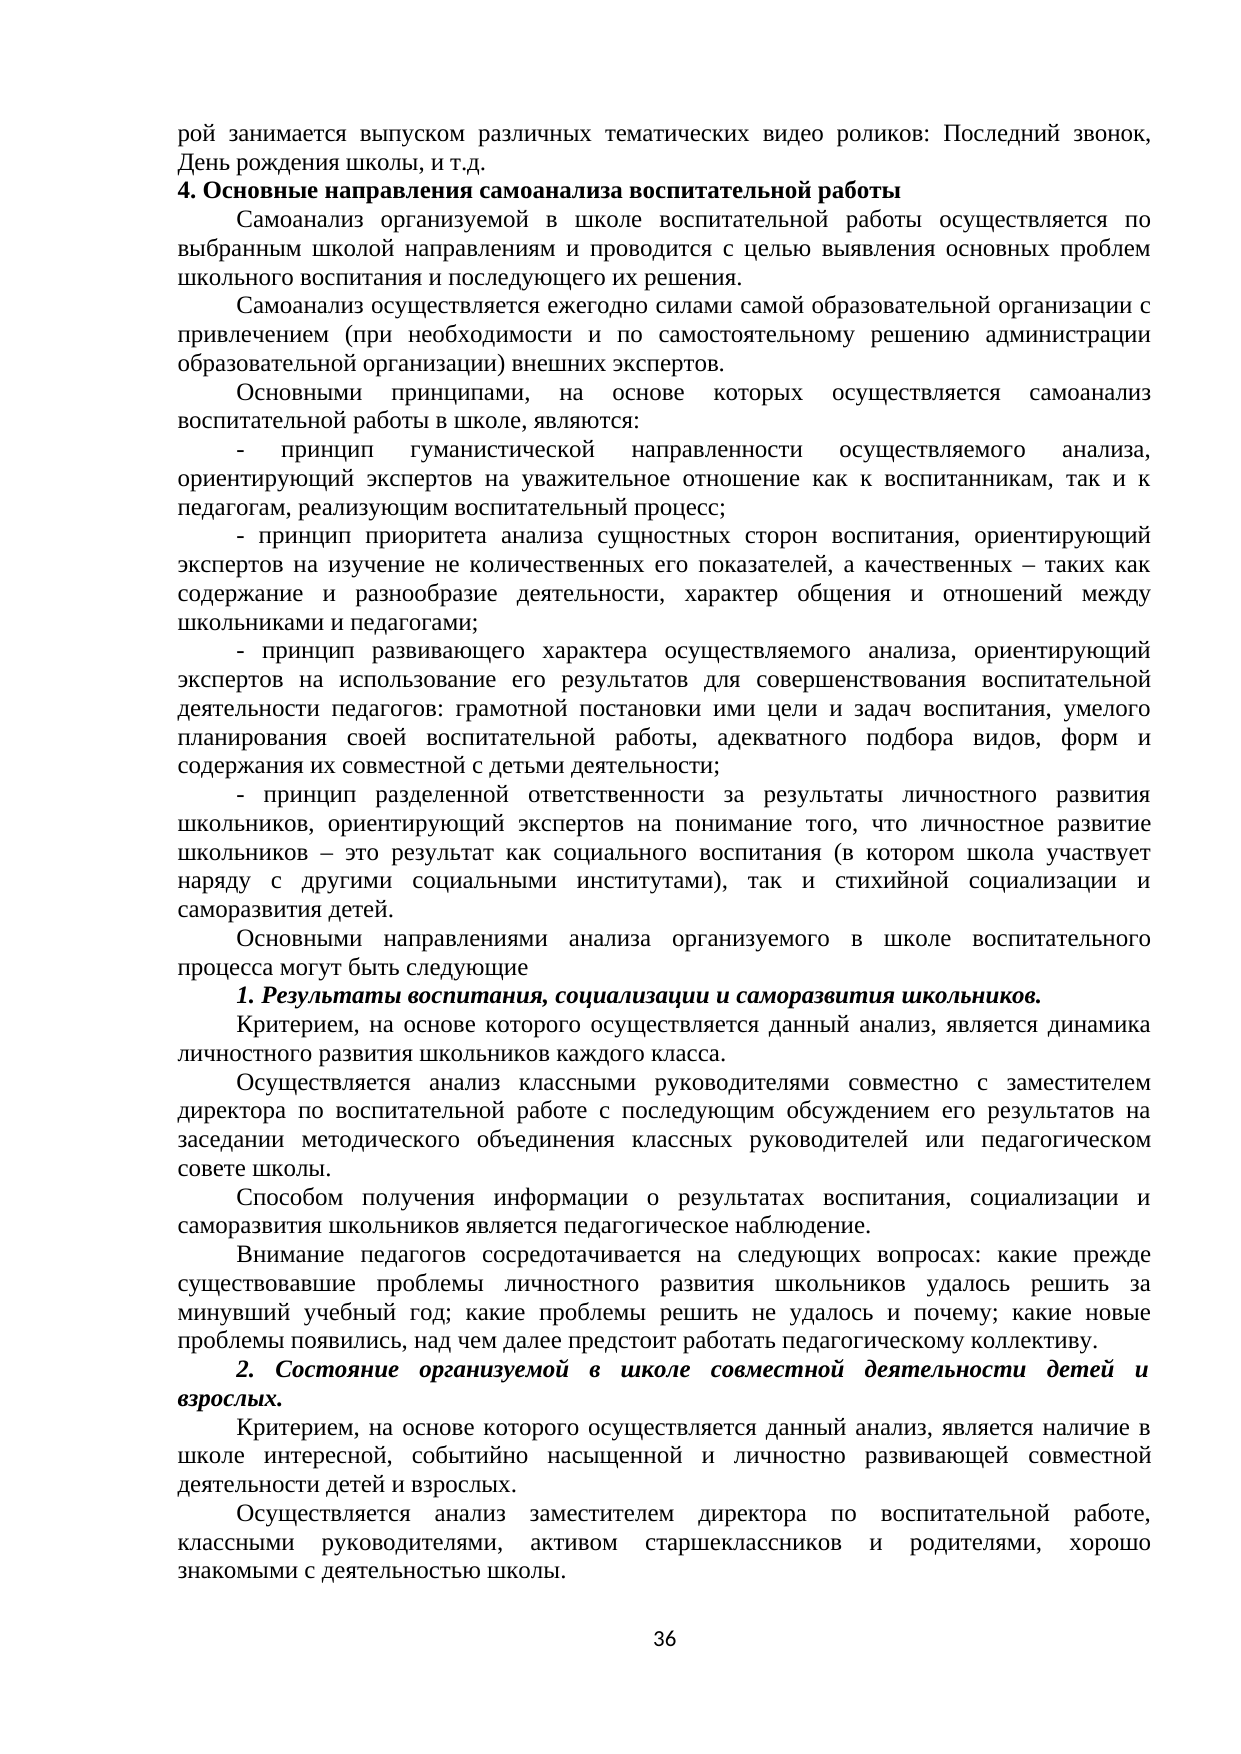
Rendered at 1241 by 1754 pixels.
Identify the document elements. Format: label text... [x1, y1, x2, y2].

text - принцип приоритета анализа сущностных сторон воспитания, ориентирующий экспертов на изучение не количественных его показателей, а качественных – таких как содержание и разнообразие деятельности, характер общения и отношений между школьниками и педагогами; [177, 521, 1152, 636]
text Осуществляется анализ классными руководителями совместно с заместителем директора по воспитательной работе с последующим обсуждением его результатов на заседании методического объединения классных руководителей или педагогическом совете школы. [177, 1067, 1152, 1182]
list 4. Основные направления самоанализа воспитательной работы [177, 176, 1152, 204]
text Основными направлениями анализа организуемого в школе воспитательного процесса могут быть следующие [177, 923, 1152, 981]
text Критерием, на основе которого осуществляется данный анализ, является динамика личностного развития школьников каждого класса. [177, 1009, 1152, 1067]
text - принцип развивающего характера осуществляемого анализа, ориентирующий экспертов на использование его результатов для совершенствования воспитательной деятельности педагогов: грамотной постановки ими цели и задач воспитания, умелого планирования своей воспитательной работы, адекватного подбора видов, форм и содержания их совместной с детьми деятельности; [177, 636, 1152, 779]
text - принцип разделенной ответственности за результаты личностного развития школьников, ориентирующий экспертов на понимание того, что личностное развитие школьников – это результат как социального воспитания (в котором школа участвует наряду с другими социальными институтами), так и стихийной социализации и саморазвития детей. [177, 779, 1152, 923]
text Способом получения информации о результатах воспитания, социализации и саморазвития школьников является педагогическое наблюдение. [177, 1182, 1152, 1239]
text 1. Результаты воспитания, социализации и саморазвития школьников. [177, 981, 1152, 1009]
text Самоанализ осуществляется ежегодно силами самой образовательной организации с привлечением (при необходимости и по самостоятельному решению администрации образовательной организации) внешних экспертов. [177, 291, 1152, 377]
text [177, 118, 1152, 176]
text Самоанализ организуемой в школе воспитательной работы осуществляется по выбранным школой направлениям и проводится с целью выявления основных проблем школьного воспитания и последующего их решения. [177, 204, 1152, 291]
text Критерием, на основе которого осуществляется данный анализ, является наличие в школе интересной, событийно насыщенной и личностно развивающей совместной деятельности детей и взрослых. [177, 1412, 1152, 1498]
text 2. Состояние организуемой в школе совместной деятельности детей и взрослых. [177, 1354, 1152, 1412]
text Осуществляется анализ заместителем директора по воспитательной работе, классными руководителями, активом старшеклассников и родителями, хорошо знакомыми с деятельностью школы. [177, 1498, 1152, 1584]
text Основными принципами, на основе которых осуществляется самоанализ воспитательной работы в школе, являются: [177, 377, 1152, 434]
text - принцип гуманистической направленности осуществляемого анализа, ориентирующий экспертов на уважительное отношение как к воспитанникам, так и к педагогам, реализующим воспитательный процесс; [177, 434, 1152, 521]
text Внимание педагогов сосредотачивается на следующих вопросах: какие прежде существовавшие проблемы личностного развития школьников удалось решить за минувший учебный год; какие проблемы решить не удалось и почему; какие новые проблемы появились, над чем далее предстоит работать педагогическому коллективу. [177, 1239, 1152, 1354]
